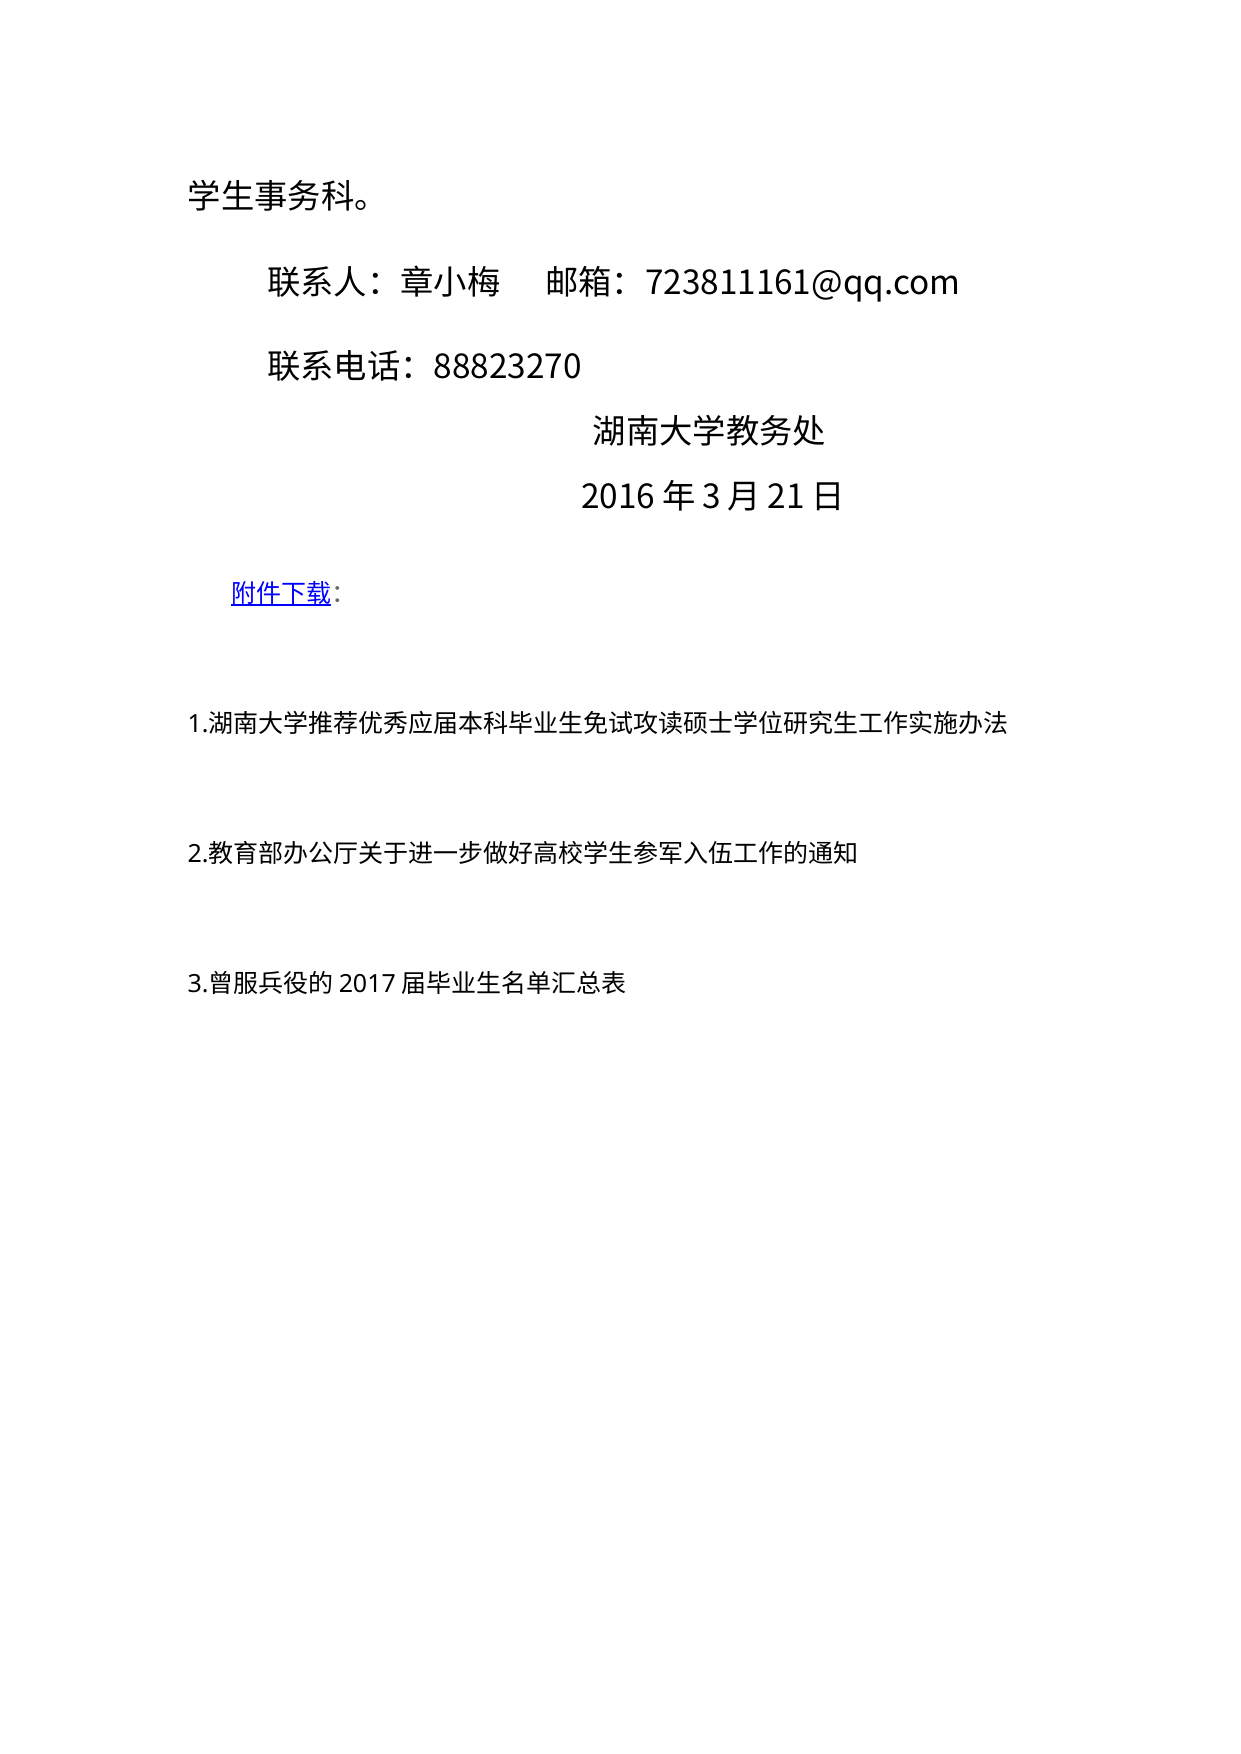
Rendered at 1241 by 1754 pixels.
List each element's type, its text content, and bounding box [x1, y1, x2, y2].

text 1.湖南大学推荐优秀应届本科毕业生免试攻读硕士学位研究生工作实施办法 [187, 689, 1053, 754]
text 2016年3月21日 [187, 462, 1053, 527]
text 附件下载： [187, 559, 1053, 624]
text 3.曾服兵役的2017届毕业生名单汇总表 [187, 949, 1053, 1014]
text 2.教育部办公厅关于进一步做好高校学生参军入伍工作的通知 [187, 819, 1053, 884]
subtitle 联系人：章小梅 邮箱：723811161@qq.com [201, 248, 1053, 313]
subtitle 联系电话：88823270 [201, 332, 1053, 397]
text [187, 162, 1053, 227]
text 湖南大学教务处 [187, 397, 1053, 462]
